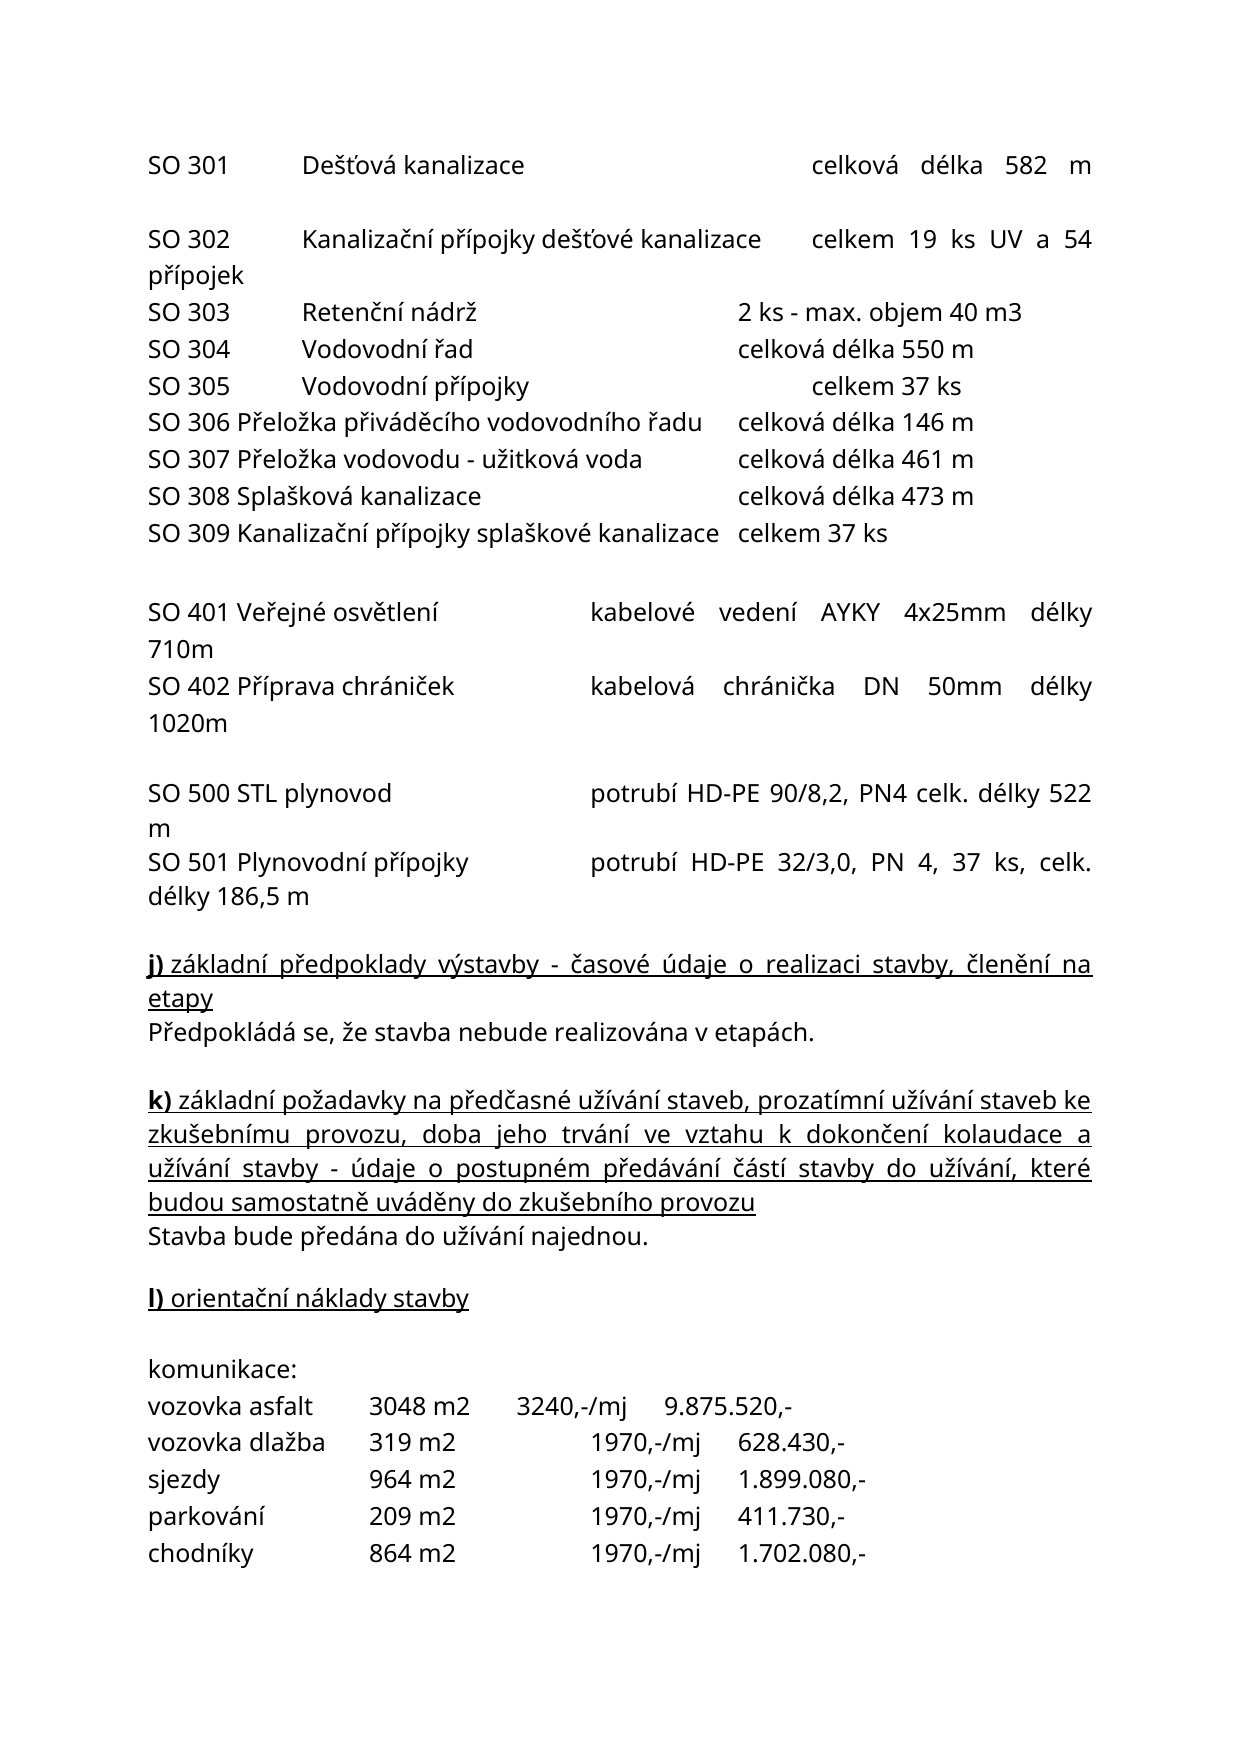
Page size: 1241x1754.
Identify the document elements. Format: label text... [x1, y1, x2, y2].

text SO 401 Veřejné osvětlení kabelové vedení AYKY 4x25mm délky 710m [148, 595, 1092, 666]
text j) základní předpoklady výstavby - časové údaje o realizaci stavby, členění na etapy [148, 946, 1092, 975]
text k) základní požadavky na předčasné užívání staveb, prozatímní užívání staveb ke zkušebnímu provozu, doba jeho trvání ve vztahu k dokončení kolaudace a užívání stavby - údaje o postupném předávání částí stavby do užívání, které budou samostatně uváděny do zkušebního provozu [148, 1182, 1092, 1219]
text SO 303 Retenční nádrž 2 ks - max. objem 40 m3 [148, 295, 1092, 329]
text SO 306 Přeložka přiváděcího vodovodního řadu celková délka 146 m [148, 405, 1092, 439]
text k) základní požadavky na předčasné užívání staveb, prozatímní užívání staveb ke zkušebnímu provozu, doba jeho trvání ve vztahu k dokončení kolaudace a užívání stavby - údaje o postupném předávání částí stavby do užívání, které budou samostatně uváděny do zkušebního provozu [148, 1113, 1092, 1146]
text parkování 209 m2 1970,-/mj 411.730,- [148, 1499, 1092, 1533]
text SO 302 Kanalizační přípojky dešťové kanalizace celkem 19 ks UV a 54 přípojek [148, 221, 1092, 292]
text SO 305 Vodovodní přípojky celkem 37 ks [148, 368, 1092, 402]
text k) základní požadavky na předčasné užívání staveb, prozatímní užívání staveb ke zkušebnímu provozu, doba jeho trvání ve vztahu k dokončení kolaudace a užívání stavby - údaje o postupném předávání částí stavby do užívání, které budou samostatně uváděny do zkušebního provozu [148, 1083, 1092, 1112]
text komunikace: [148, 1352, 1092, 1386]
text Stavba bude předána do užívání najednou. [148, 1219, 1092, 1253]
text SO 301 Dešťová kanalizace celková délka 582 m [148, 148, 1092, 218]
text l) orientační náklady stavby [148, 1281, 1092, 1315]
text chodníky 864 m2 1970,-/mj 1.702.080,- [148, 1535, 1092, 1569]
text Předpokládá se, že stavba nebude realizována v etapách. [148, 1014, 1092, 1049]
text SO 304 Vodovodní řad celková délka 550 m [148, 332, 1092, 366]
text SO 500 STL plynovod potrubí HD-PE 90/8,2, PN4 celk. délky 522 m [148, 776, 1092, 844]
text vozovka asfalt 3048 m2 3240,-/mj 9.875.520,- [148, 1388, 1092, 1422]
text SO 308 Splašková kanalizace celková délka 473 m [148, 479, 1092, 513]
text sjezdy 964 m2 1970,-/mj 1.899.080,- [148, 1462, 1092, 1496]
text vozovka dlažba 319 m2 1970,-/mj 628.430,- [148, 1425, 1092, 1459]
text SO 307 Přeložka vodovodu - užitková voda celková délka 461 m [148, 442, 1092, 476]
text SO 501 Plynovodní přípojky potrubí HD-PE 32/3,0, PN 4, 37 ks, celk. délky 186,5 m [148, 844, 1092, 912]
text SO 309 Kanalizační přípojky splaškové kanalizace celkem 37 ks [148, 515, 1092, 549]
text SO 402 Příprava chrániček kabelová chránička DN 50mm délky 1020m [148, 668, 1092, 739]
text j) základní předpoklady výstavby - časové údaje o realizaci stavby, členění na etapy [148, 977, 1092, 1014]
text k) základní požadavky na předčasné užívání staveb, prozatímní užívání staveb ke zkušebnímu provozu, doba jeho trvání ve vztahu k dokončení kolaudace a užívání stavby - údaje o postupném předávání částí stavby do užívání, které budou samostatně uváděny do zkušebního provozu [148, 1147, 1092, 1180]
